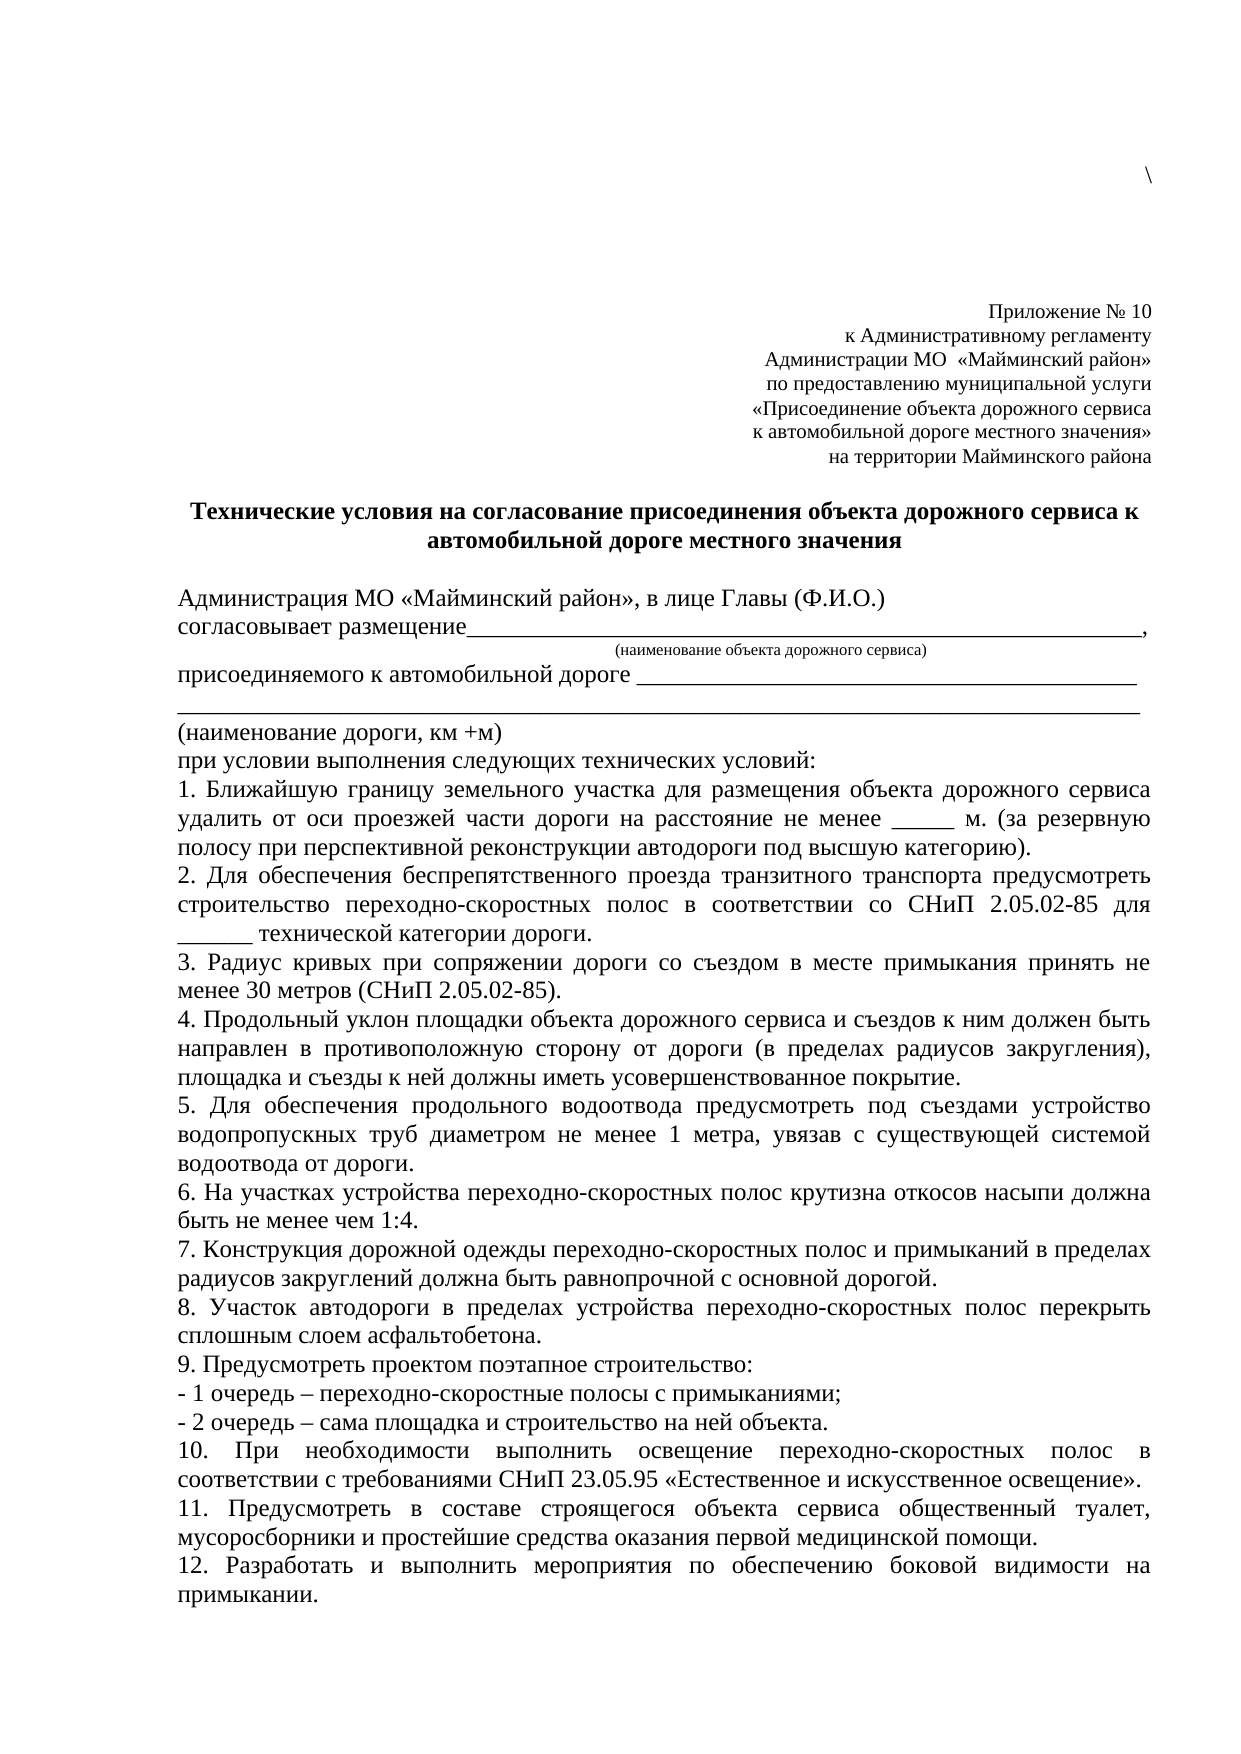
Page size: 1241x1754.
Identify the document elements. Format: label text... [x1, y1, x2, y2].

text 12. Разработать и выполнить мероприятия по обеспечению боковой видимости на примыкании. [177, 1551, 1152, 1608]
text 7. Конструкция дорожной одежды переходно-скоростных полос и примыканий в пределах радиусов закруглений должна быть равнопрочной с основной дорогой. [177, 1234, 1152, 1292]
text на территории Майминского района [177, 443, 1152, 468]
text к автомобильной дороге местного значения» [177, 419, 1152, 443]
text (наименование дороги, км +м) [177, 717, 1152, 746]
text \ [177, 160, 1152, 189]
text присоединяемого к автомобильной дороге ________________________________________ [177, 659, 1152, 688]
text «Присоединение объекта дорожного сервиса [177, 395, 1152, 419]
text 8. Участок автодороги в пределах устройства переходно-скоростных полос перекрыть сплошным слоем асфальтобетона. [177, 1292, 1152, 1349]
text 11. Предусмотреть в составе строящегося объекта сервиса общественный туалет, мусоросборники и простейшие средства оказания первой медицинской помощи. [177, 1493, 1152, 1551]
text _____________________________________________________________________________ [177, 688, 1152, 717]
text (наименование объекта дорожного сервиса) [177, 640, 1152, 659]
text Технические условия на согласование присоединения объекта дорожного сервиса к автомобильной дороге местного значения [177, 496, 1152, 554]
text 1. Ближайшую границу земельного участка для размещения объекта дорожного сервиса удалить от оси проезжей части дороги на расстояние не менее _____ м. (за резервную полосу при перспективной реконструкции автодороги под высшую категорию). [177, 774, 1152, 861]
text 3. Радиус кривых при сопряжении дороги со съездом в месте примыкания принять не менее 30 метров (СНиП 2.05.02-85). [177, 947, 1152, 1004]
text 4. Продольный уклон площадки объекта дорожного сервиса и съездов к ним должен быть направлен в противоположную сторону от дороги (в пределах радиусов закругления), площадка и съезды к ней должны иметь усовершенствованное покрытие. [177, 1004, 1152, 1091]
text Администрация МО «Майминский район», в лице Главы (Ф.И.О.) [177, 583, 1152, 611]
text - 2 очередь – сама площадка и строительство на ней объекта. [177, 1407, 1152, 1436]
text 6. На участках устройства переходно-скоростных полос крутизна откосов насыпи должна быть не менее чем 1:4. [177, 1177, 1152, 1234]
text 10. При необходимости выполнить освещение переходно-скоростных полос в соответствии с требованиями СНиП 23.05.95 «Естественное и искусственное освещение». [177, 1436, 1152, 1493]
text - 1 очередь – переходно-скоростные полосы с примыканиями; [177, 1378, 1152, 1407]
text согласовывает размещение______________________________________________________, [177, 611, 1152, 640]
text при условии выполнения следующих технических условий: [177, 746, 1152, 774]
text 5. Для обеспечения продольного водоотвода предусмотреть под съездами устройство водопропускных труб диаметром не менее 1 метра, увязав с существующей системой водоотвода от дороги. [177, 1091, 1152, 1177]
text 9. Предусмотреть проектом поэтапное строительство: [177, 1349, 1152, 1378]
text по предоставлению муниципальной услуги [177, 371, 1152, 395]
text 2. Для обеспечения беспрепятственного проезда транзитного транспорта предусмотреть строительство переходно-скоростных полос в соответствии со СНиП 2.05.02-85 для ______ технической категории дороги. [177, 861, 1152, 947]
text Администрации МО «Майминский район» [177, 347, 1152, 371]
text Приложение № 10 [177, 299, 1152, 323]
text к Административному регламенту [177, 323, 1152, 347]
